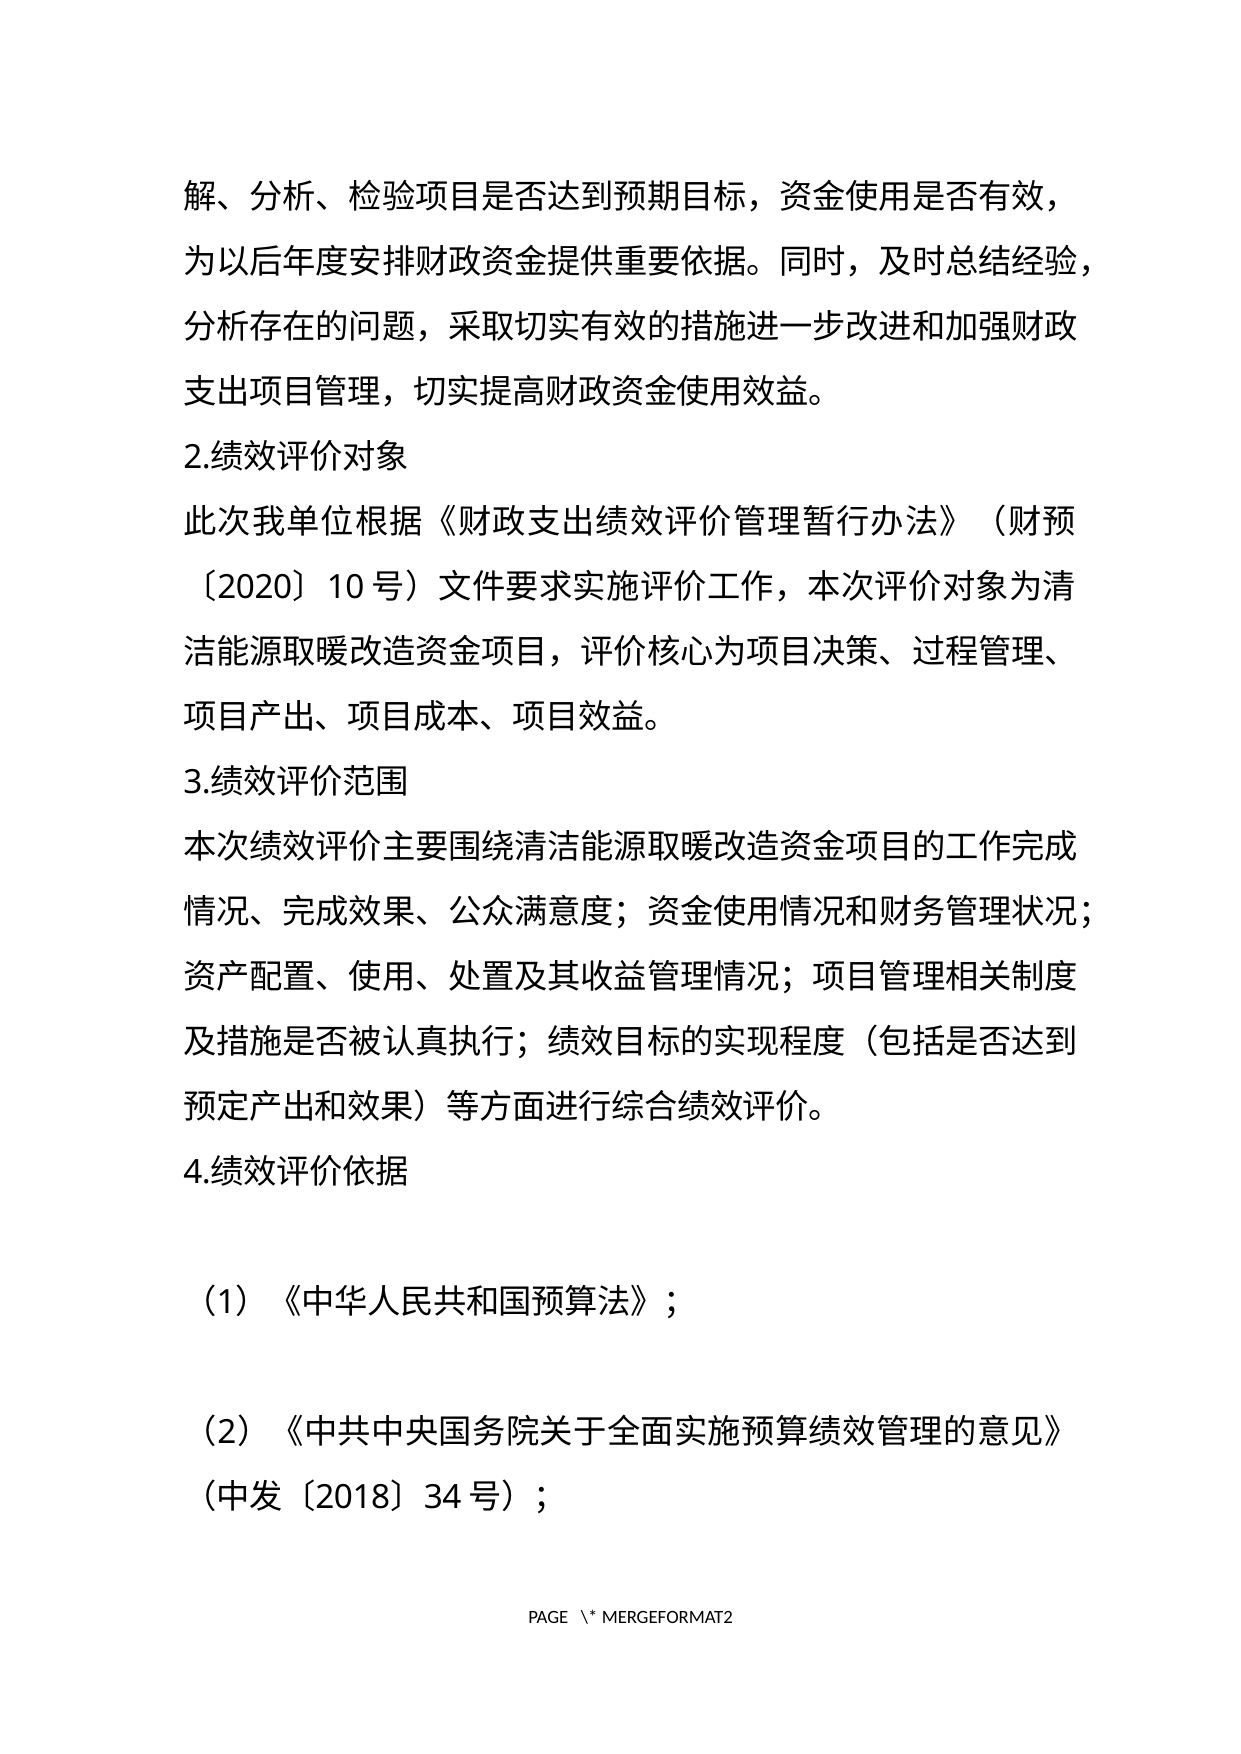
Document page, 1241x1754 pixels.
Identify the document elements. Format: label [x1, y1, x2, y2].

text [183, 162, 1078, 1527]
